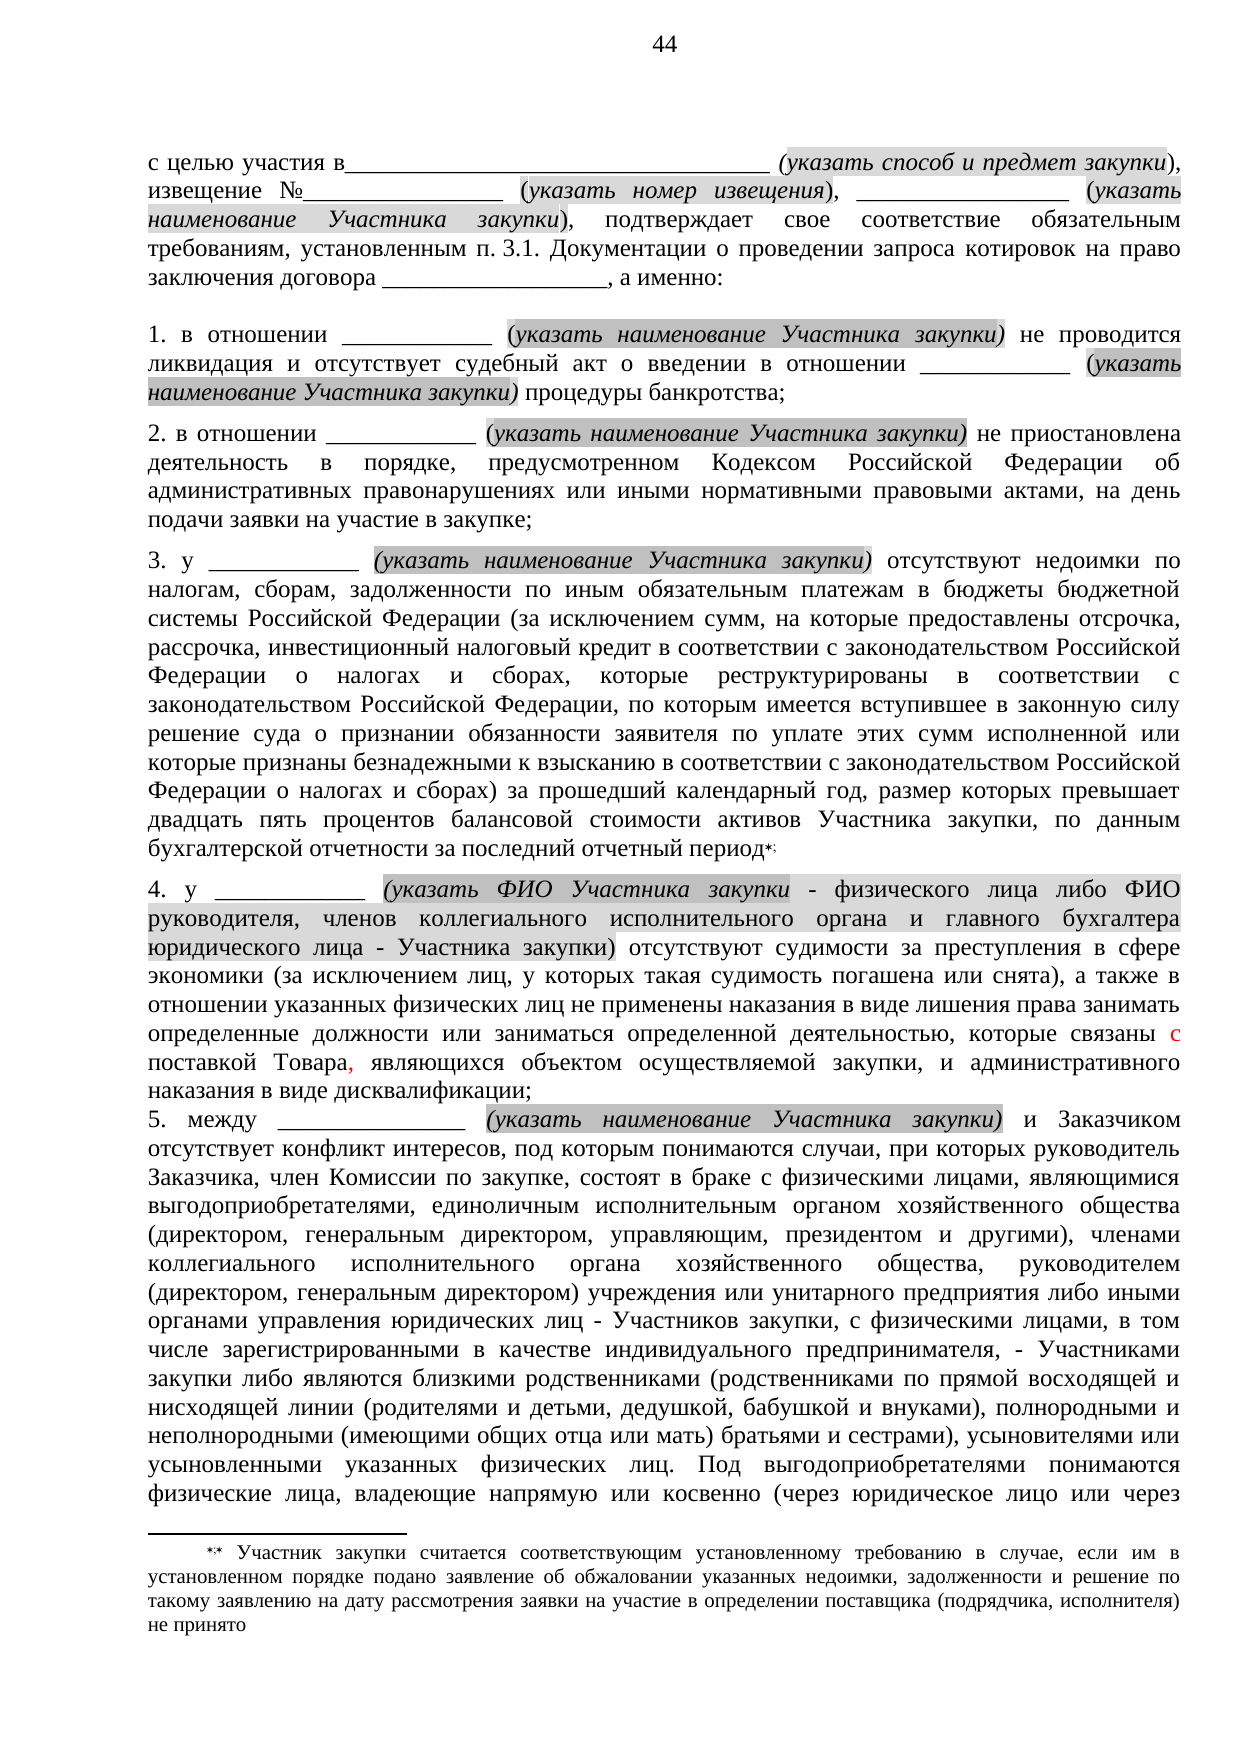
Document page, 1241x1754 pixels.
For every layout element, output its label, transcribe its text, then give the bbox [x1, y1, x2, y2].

text 4. у ____________ (указать ФИО Участника закупки - физического лица либо ФИО руководителя, членов коллегиального исполнительного органа и главного бухгалтера юридического лица - Участника закупки) отсутствуют судимости за преступления в сфере экономики (за исключением лиц, у которых такая судимость погашена или снята), а также в отношении указанных физических лиц не применены наказания в виде лишения права занимать определенные должности или заниматься определенной деятельностью, которые связаны с поставкой Товара, являющихся объектом осуществляемой закупки, и административного наказания в виде дисквалификации; [148, 932, 1181, 1104]
text 2. в отношении ____________ (указать наименование Участника закупки) не приостановлена деятельность в порядке, предусмотренном Кодексом Российской Федерации об административных правонарушениях или иными нормативными правовыми актами, на день подачи заявки на участие в закупке; [148, 418, 1181, 533]
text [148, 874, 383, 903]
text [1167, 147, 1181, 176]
text 3. у ____________ (указать наименование Участника закупки) отсутствуют недоимки по налогам, сборам, задолженности по иным обязательным платежам в бюджеты бюджетной системы Российской Федерации (за исключением сумм, на которые предоставлены отсрочка, рассрочка, инвестиционный налоговый кредит в соответствии с законодательством Российской Федерации о налогах и сборах, которые реструктурированы в соответствии с законодательством Российской Федерации, по которым имеется вступившее в законную силу решение суда о признании обязанности заявителя по уплате этих сумм исполненной или которые признаны безнадежными к взысканию в соответствии с законодательством Российской Федерации о налогах и сборах) за прошедший календарный год, размер которых превышает двадцать пять процентов балансовой стоимости активов Участника закупки, по данным бухгалтерской отчетности за последний отчетный период; [148, 546, 1181, 862]
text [148, 1104, 1181, 1507]
text с целью участия в__________________________________ (указать способ и предмет закупки), извещение №________________ (указать номер извещения), _________________ (указать наименование Участника закупки), подтверждает свое соответствие обязательным требованиям, установленным п. 3.1. Документации о проведении запроса котировок на право заключения договора __________________, а именно: [148, 176, 1181, 291]
text с целью участия в__________________________________ (указать способ и предмет закупки), извещение №________________ (указать номер извещения), _________________ (указать наименование Участника закупки), подтверждает свое соответствие обязательным требованиям, установленным п. 3.1. Документации о проведении запроса котировок на право заключения договора __________________, а именно: [148, 147, 787, 204]
text 1. в отношении ____________ (указать наименование Участника закупки) не проводится ликвидация и отсутствует судебный акт о введении в отношении ____________ (указать наименование Участника закупки) процедуры банкротства; [148, 319, 1181, 406]
